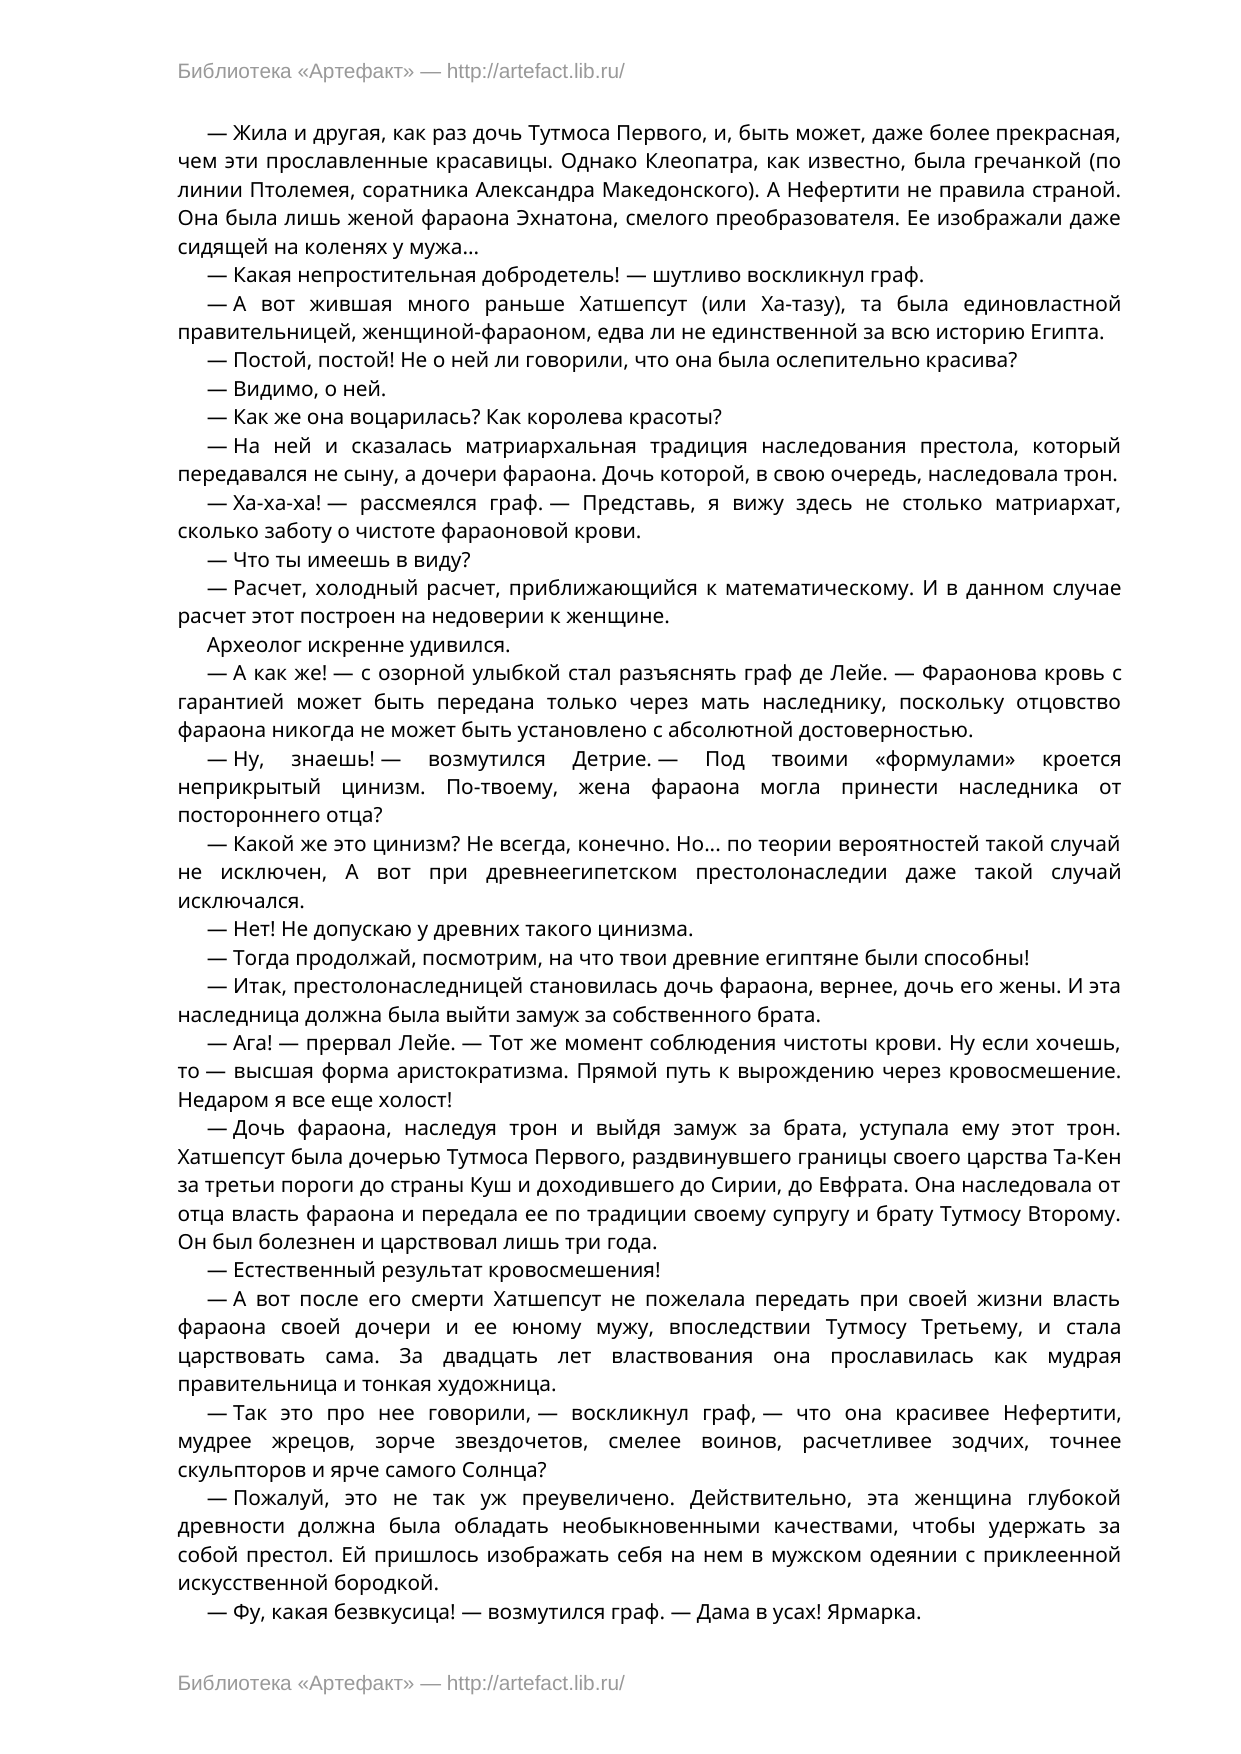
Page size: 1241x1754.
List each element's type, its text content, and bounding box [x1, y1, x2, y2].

text — Как же она воцарилась? Как королева красоты? [177, 402, 1122, 431]
text — Ха-ха-ха! — рассмеялся граф. — Представь, я вижу здесь не столько матриархат, сколько заботу о чистоте фараоновой крови. [177, 488, 1122, 545]
text — А как же! — с озорной улыбкой стал разъяснять граф де Лейе. — Фараонова кровь с гарантией может быть передана только через мать наследнику, поскольку отцовство фараона никогда не может быть установлено с абсолютной достоверностью. [177, 658, 1122, 744]
text — А вот после его смерти Хатшепсут не пожелала передать при своей жизни власть фараона своей дочери и ее юному мужу, впоследствии Тутмосу Третьему, и стала царствовать сама. За двадцать лет властвования она прославилась как мудрая правительница и тонкая художница. [177, 1284, 1122, 1398]
text — Тогда продолжай, посмотрим, на что твои древние египтяне были способны! [177, 943, 1122, 971]
text — А вот жившая много раньше Хатшепсут (или Ха-тазу), та была единовластной правительницей, женщиной-фараоном, едва ли не единственной за всю историю Египта. [177, 289, 1122, 346]
text — Жила и другая, как раз дочь Тутмоса Первого, и, быть может, даже более прекрасная, чем эти прославленные красавицы. Однако Клеопатра, как известно, была гречанкой (по линии Птолемея, соратника Александра Македонского). А Нефертити не правила страной. Она была лишь женой фараона Эхнатона, смелого преобразователя. Ее изображали даже сидящей на коленях у мужа... [177, 118, 1122, 260]
text — Ну, знаешь! — возмутился Детрие. — Под твоими «формулами» кроется неприкрытый цинизм. По-твоему, жена фараона могла принести наследника от постороннего отца? [177, 744, 1122, 829]
text — Итак, престолонаследницей становилась дочь фараона, вернее, дочь его жены. И эта наследница должна была выйти замуж за собственного брата. [177, 971, 1122, 1028]
text — Естественный результат кровосмешения! [177, 1256, 1122, 1284]
text Археолог искренне удивился. [177, 630, 1122, 658]
text — Так это про нее говорили, — воскликнул граф, — что она красивее Нефертити, мудрее жрецов, зорче звездочетов, смелее воинов, расчетливее зодчих, точнее скульпторов и ярче самого Солнца? [177, 1398, 1122, 1483]
text — Расчет, холодный расчет, приближающийся к математическому. И в данном случае расчет этот построен на недоверии к женщине. [177, 573, 1122, 630]
text — Видимо, о ней. [177, 374, 1122, 402]
text — Что ты имеешь в виду? [177, 545, 1122, 573]
text — Постой, постой! Не о ней ли говорили, что она была ослепительно красива? [177, 346, 1122, 374]
text — Дочь фараона, наследуя трон и выйдя замуж за брата, уступала ему этот трон. Хатшепсут была дочерью Тутмоса Первого, раздвинувшего границы своего царства Та-Кен за третьи пороги до страны Куш и доходившего до Сирии, до Евфрата. Она наследовала от отца власть фараона и передала ее по традиции своему супругу и брату Тутмосу Второму. Он был болезнен и царствовал лишь три года. [177, 1113, 1122, 1256]
text — Ага! — прервал Лейе. — Тот же момент соблюдения чистоты крови. Ну если хочешь, то — высшая форма аристократизма. Прямой путь к вырождению через кровосмешение. Недаром я все еще холост! [177, 1028, 1122, 1113]
text — Какая непростительная добродетель! — шутливо воскликнул граф. [177, 260, 1122, 289]
text — На ней и сказалась матриархальная традиция наследования престола, который передавался не сыну, а дочери фараона. Дочь которой, в свою очередь, наследовала трон. [177, 431, 1122, 488]
text — Какой же это цинизм? Не всегда, конечно. Но... по теории вероятностей такой случай не исключен, А вот при древнеегипетском престолонаследии даже такой случай исключался. [177, 829, 1122, 914]
text — Нет! Не допускаю у древних такого цинизма. [177, 914, 1122, 943]
text — Пожалуй, это не так уж преувеличено. Действительно, эта женщина глубокой древности должна была обладать необыкновенными качествами, чтобы удержать за собой престол. Ей пришлось изображать себя на нем в мужском одеянии с приклеенной искусственной бородкой. [177, 1483, 1122, 1597]
text — Фу, какая безвкусица! — возмутился граф. — Дама в усах! Ярмарка. [177, 1597, 1122, 1625]
